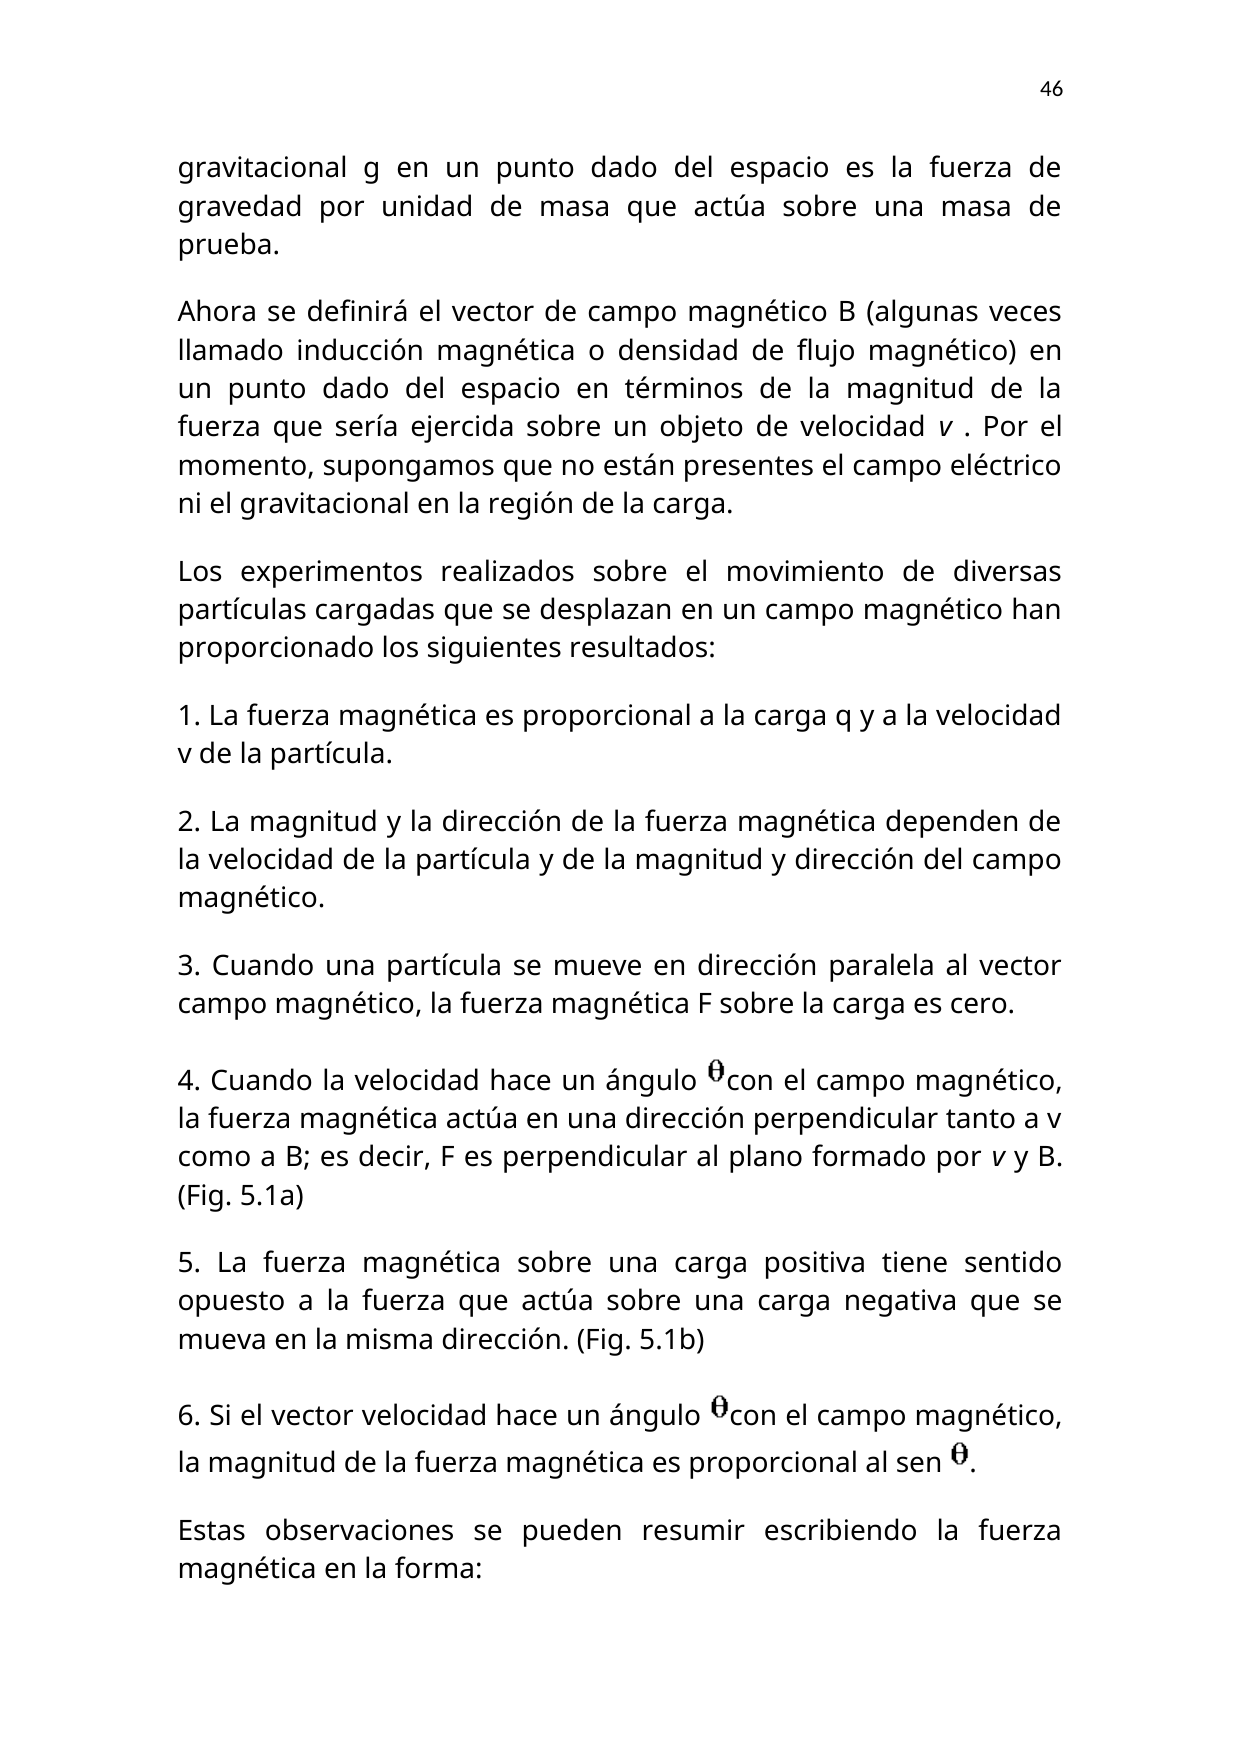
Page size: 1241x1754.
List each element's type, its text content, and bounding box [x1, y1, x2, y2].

text 3. Cuando una partícula se mueve en dirección paralela al vector campo magnético, la fuerza magnética F sobre la carga es cero. [177, 945, 1063, 1022]
text 2. La magnitud y la dirección de la fuerza magnética dependen de la velocidad de la partícula y de la magnitud y dirección del campo magnético. [177, 801, 1063, 916]
text Estas observaciones se pueden resumir escribiendo la fuerza magnética en la forma: [177, 1510, 1063, 1587]
picture [707, 1051, 726, 1090]
text Los experimentos realizados sobre el movimiento de diversas partículas cargadas que se desplazan en un campo magnético han proporcionado los siguientes resultados: [177, 551, 1063, 666]
text 6. Si el vector velocidad hace un ángulo con el campo magnético, la magnitud de la fuerza magnética es proporcional al sen . [177, 1387, 1063, 1481]
text 4. Cuando la velocidad hace un ángulo con el campo magnético, la fuerza magnética actúa en una dirección perpendicular tanto a v como a B; es decir, F es perpendicular al plano formado por v y B. (Fig. 5.1a) [177, 1051, 1063, 1213]
picture [950, 1433, 969, 1473]
text 1. La fuerza magnética es proporcional a la carga q y a la velocidad v de la partícula. [177, 695, 1063, 772]
text 5. La fuerza magnética sobre una carga positiva tiene sentido opuesto a la fuerza que actúa sobre una carga negativa que se mueva en la misma dirección. (Fig. 5.1b) [177, 1242, 1063, 1357]
text Ahora se definirá el vector de campo magnético B (algunas veces llamado inducción magnética o densidad de flujo magnético) en un punto dado del espacio en términos de la magnitud de la fuerza que sería ejercida sobre un objeto de velocidad v . Por el momento, supongamos que no están presentes el campo eléctrico ni el gravitacional en la región de la carga. [177, 292, 1063, 522]
picture [710, 1386, 730, 1426]
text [177, 148, 1063, 263]
